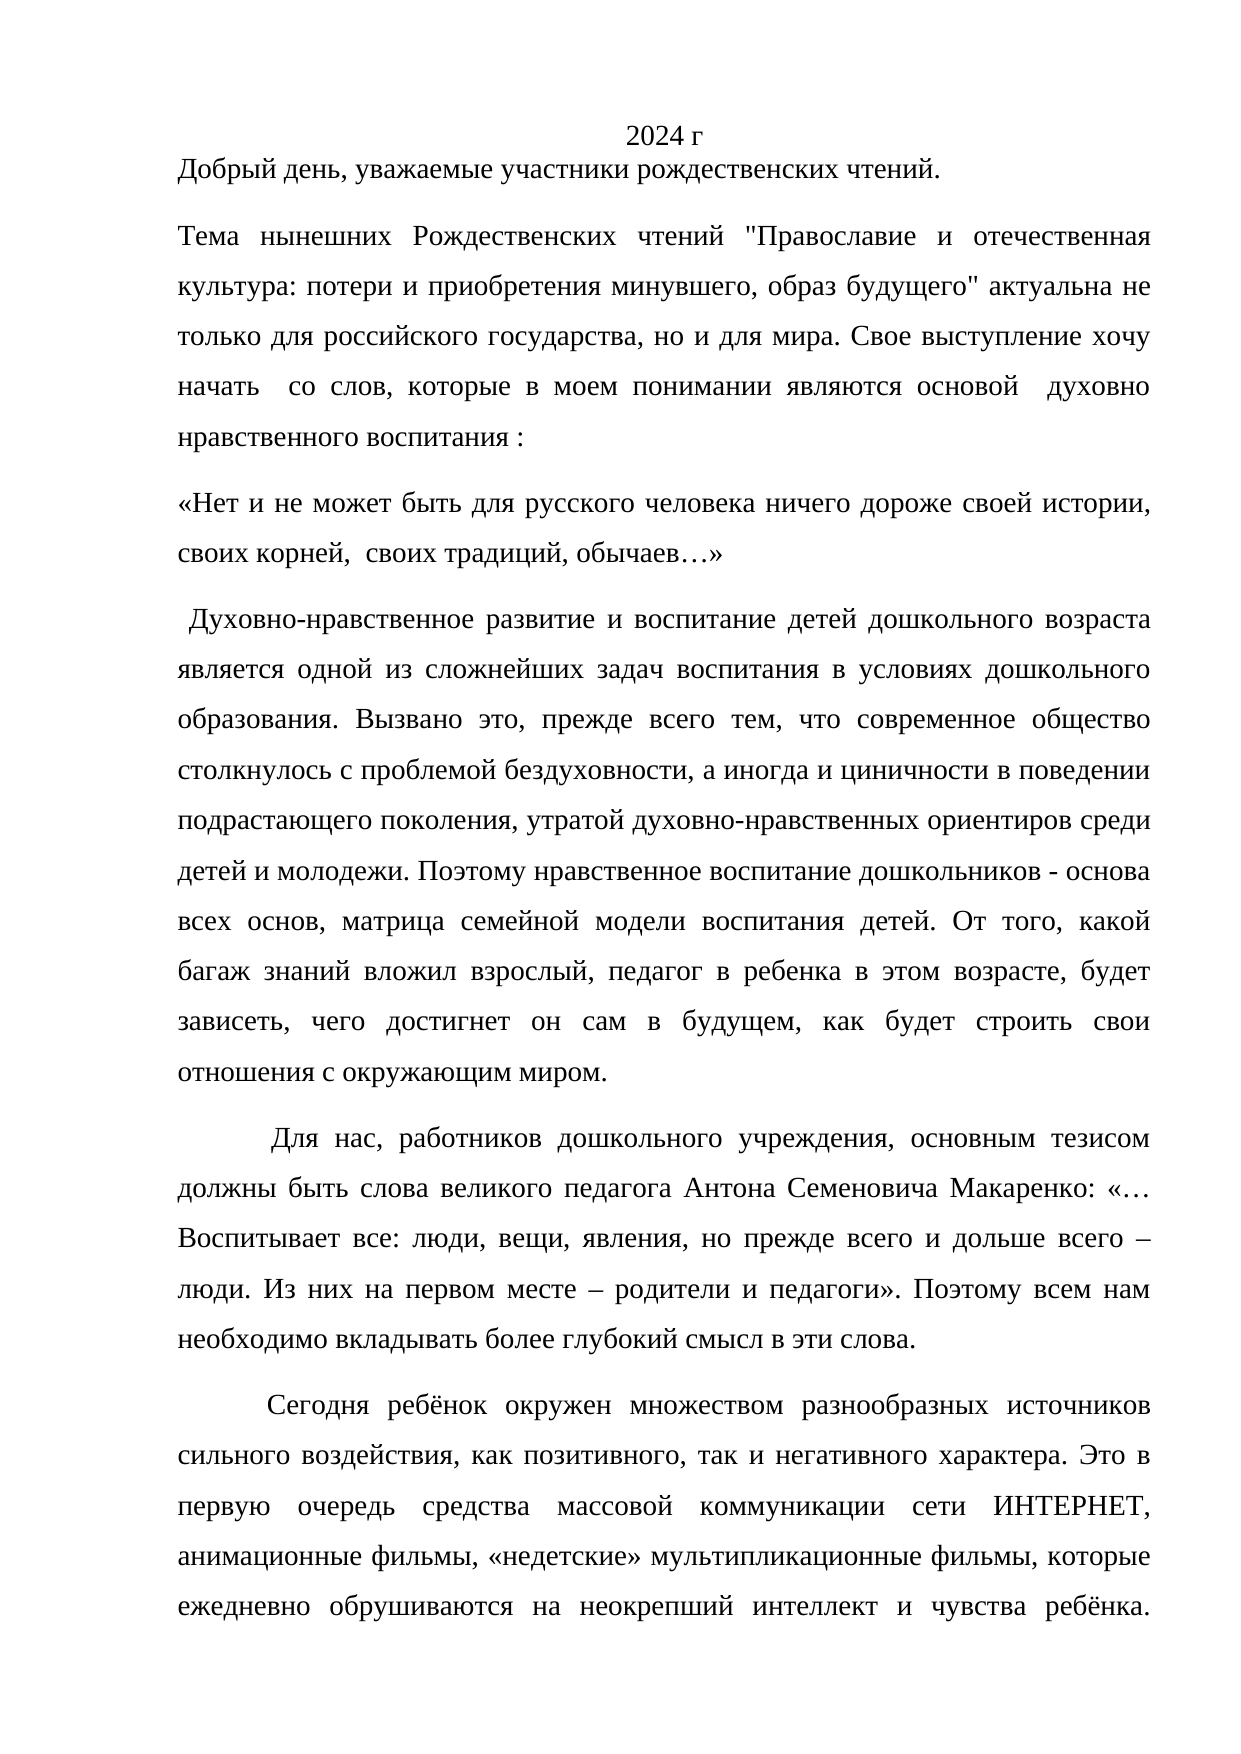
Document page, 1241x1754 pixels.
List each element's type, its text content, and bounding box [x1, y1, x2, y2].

text Добрый день, уважаемые участники рождественских чтений. [177, 152, 1152, 185]
text Тема нынешних Рождественских чтений "Православие и отечественная культура: потери и приобретения минувшего, образ будущего" актуальна не только для российского государства, но и для мира. Свое выступление хочу начать со слов, которые в моем понимании являются основой духовно нравственного воспитания : [177, 218, 1152, 452]
text Для нас, работников дошкольного учреждения, основным тезисом должны быть слова великого педагога Антона Семеновича Макаренко: «…Воспитывает все: люди, вещи, явления, но прежде всего и дольше всего – люди. Из них на первом месте – родители и педагоги». Поэтому всем нам необходимо вкладывать более глубокий смысл в эти слова. [177, 1120, 1152, 1354]
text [177, 1387, 1152, 1622]
text 2024 г [177, 118, 1152, 152]
text Духовно-нравственное развитие и воспитание детей дошкольного возраста является одной из сложнейших задач воспитания в условиях дошкольного образования. Вызвано это, прежде всего тем, что современное общество столкнулось с проблемой бездуховности, а иногда и циничности в поведении подрастающего поколения, утратой духовно-нравственных ориентиров среди детей и молодежи. Поэтому нравственное воспитание дошкольников - основа всех основ, матрица семейной модели воспитания детей. От того, какой багаж знаний вложил взрослый, педагог в ребенка в этом возрасте, будет зависеть, чего достигнет он сам в будущем, как будет строить свои отношения с окружающим миром. [177, 601, 1152, 1087]
text «Нет и не может быть для русского человека ничего дороже своей истории, своих корней, своих традиций, обычаев…» [177, 485, 1152, 569]
